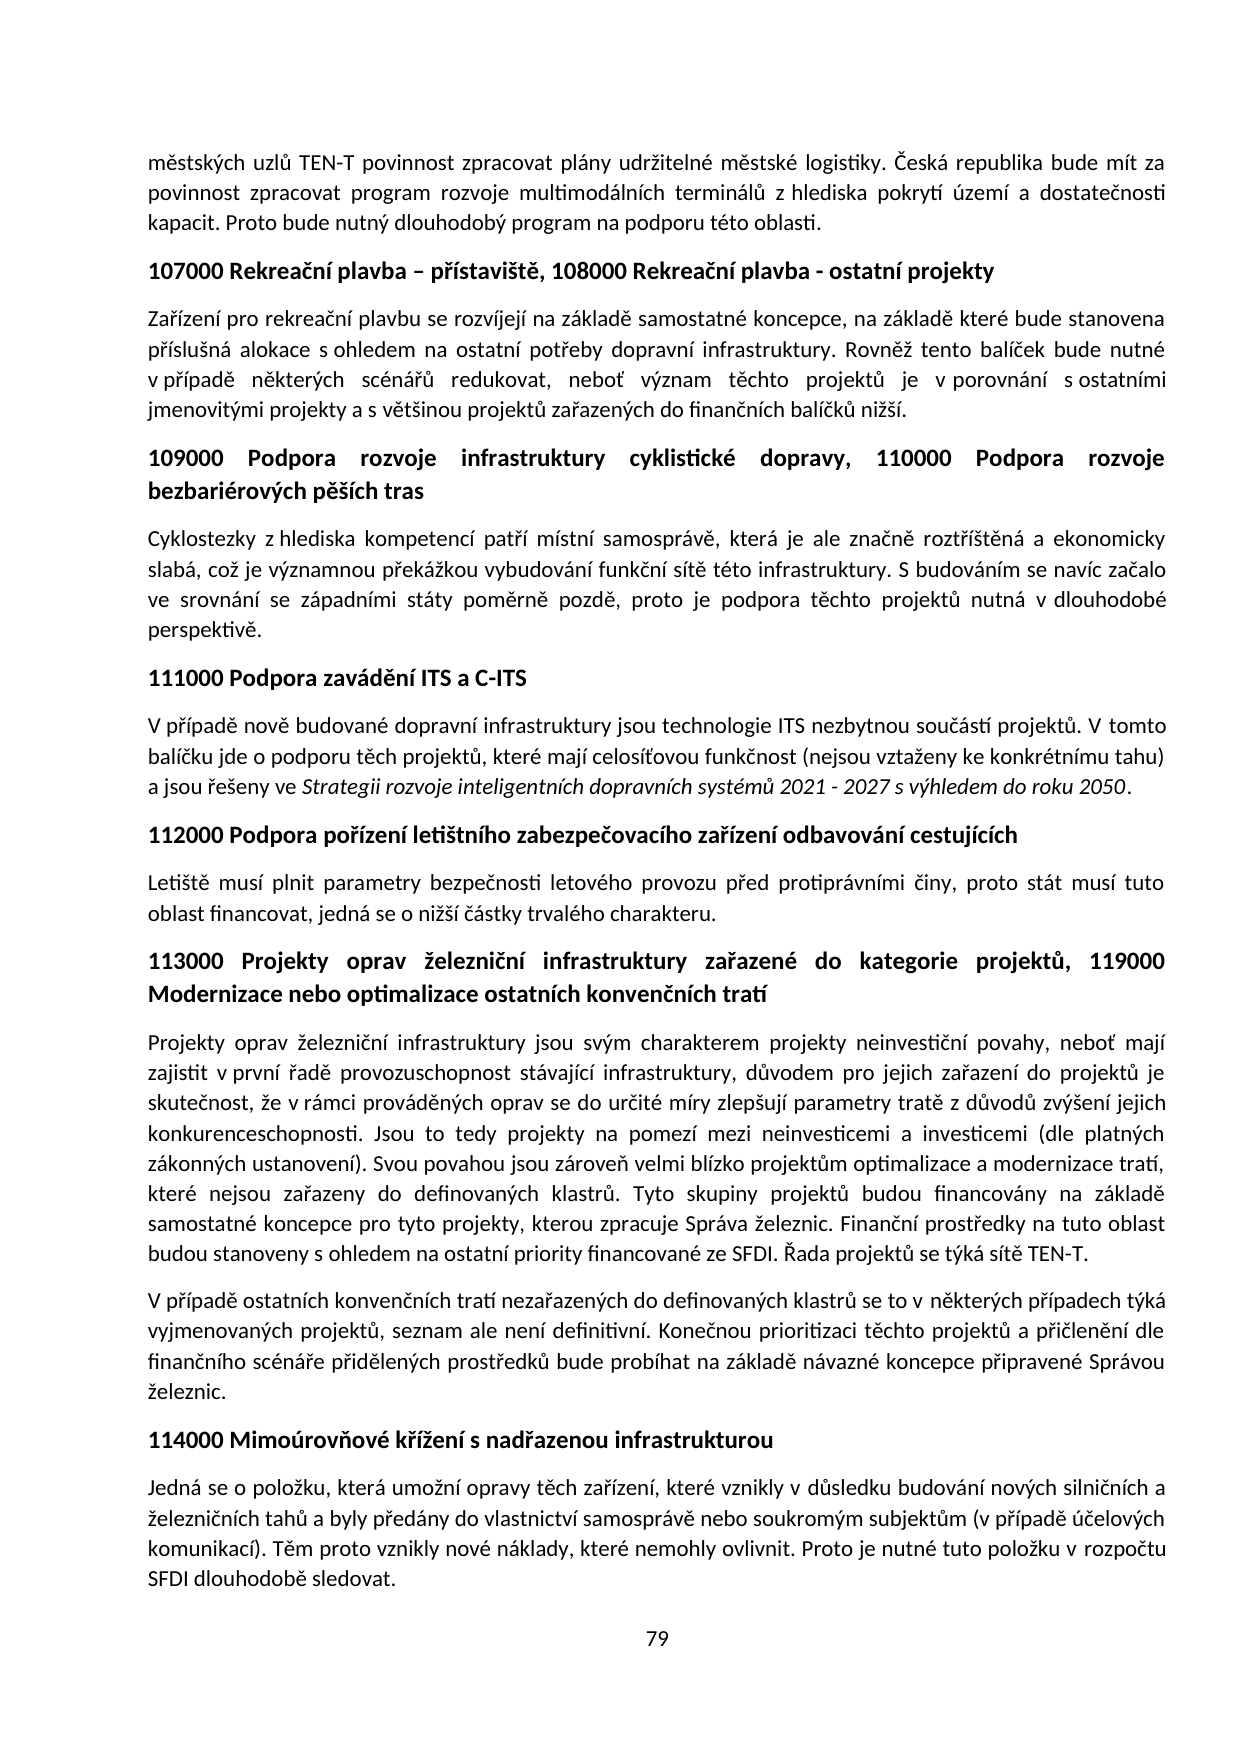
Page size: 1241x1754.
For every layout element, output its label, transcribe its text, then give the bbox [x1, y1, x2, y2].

text 112000 Podpora pořízení letištního zabezpečovacího zařízení odbavování cestujících [148, 819, 1167, 849]
text 114000 Mimoúrovňové křížení s nadřazenou infrastrukturou [148, 1424, 1167, 1454]
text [148, 148, 1167, 236]
text Letiště musí plnit parametry bezpečnosti letového provozu před protiprávními činy, proto stát musí tuto oblast financovat, jedná se o nižší částky trvalého charakteru. [148, 868, 1167, 927]
text Projekty oprav železniční infrastruktury jsou svým charakterem projekty neinvestiční povahy, neboť mají zajistit v první řadě provozuschopnost stávající infrastruktury, důvodem pro jejich zařazení do projektů je skutečnost, že v rámci prováděných oprav se do určité míry zlepšují parametry tratě z důvodů zvýšení jejich konkurenceschopnosti. Jsou to tedy projekty na pomezí mezi neinvesticemi a investicemi (dle platných zákonných ustanovení). Svou povahou jsou zároveň velmi blízko projektům optimalizace a modernizace tratí, které nejsou zařazeny do definovaných klastrů. Tyto skupiny projektů budou financovány na základě samostatné koncepce pro tyto projekty, kterou zpracuje Správa železnic. Finanční prostředky na tuto oblast budou stanoveny s ohledem na ostatní priority financované ze SFDI. Řada projektů se týká sítě TEN-T. [148, 1028, 1167, 1267]
text V případě nově budované dopravní infrastruktury jsou technologie ITS nezbytnou součástí projektů. V tomto balíčku jde o podporu těch projektů, které mají celosíťovou funkčnost (nejsou vztaženy ke konkrétnímu tahu) a jsou řešeny ve Strategii rozvoje inteligentních dopravních systémů 2021 - 2027 s výhledem do roku 2050. [148, 712, 1167, 800]
text 109000 Podpora rozvoje infrastruktury cyklistické dopravy, 110000 Podpora rozvoje bezbariérových pěších tras [148, 442, 1167, 505]
text Zařízení pro rekreační plavbu se rozvíjejí na základě samostatné koncepce, na základě které bude stanovena příslušná alokace s ohledem na ostatní potřeby dopravní infrastruktury. Rovněž tento balíček bude nutné v případě některých scénářů redukovat, neboť význam těchto projektů je v porovnání s ostatními jmenovitými projekty a s většinou projektů zařazených do finančních balíčků nižší. [148, 304, 1167, 423]
text 111000 Podpora zavádění ITS a C-ITS [148, 662, 1167, 692]
text 113000 Projekty oprav železniční infrastruktury zařazené do kategorie projektů, 119000 Modernizace nebo optimalizace ostatních konvenčních tratí [148, 946, 1167, 1009]
text Jedná se o položku, která umožní opravy těch zařízení, které vznikly v důsledku budování nových silničních a železničních tahů a byly předány do vlastnictví samosprávě nebo soukromým subjektům (v případě účelových komunikací). Těm proto vznikly nové náklady, které nemohly ovlivnit. Proto je nutné tuto položku v rozpočtu SFDI dlouhodobě sledovat. [148, 1473, 1167, 1592]
text V případě ostatních konvenčních tratí nezařazených do definovaných klastrů se to v některých případech týká vyjmenovaných projektů, seznam ale není definitivní. Konečnou prioritizaci těchto projektů a přičlenění dle finančního scénáře přidělených prostředků bude probíhat na základě návazné koncepce připravené Správou železnic. [148, 1286, 1167, 1405]
text Cyklostezky z hlediska kompetencí patří místní samosprávě, která je ale značně roztříštěná a ekonomicky slabá, což je významnou překážkou vybudování funkční sítě této infrastruktury. S budováním se navíc začalo ve srovnání se západními státy poměrně pozdě, proto je podpora těchto projektů nutná v dlouhodobé perspektivě. [148, 524, 1167, 643]
text 107000 Rekreační plavba – přístaviště, 108000 Rekreační plavba - ostatní projekty [148, 255, 1167, 285]
